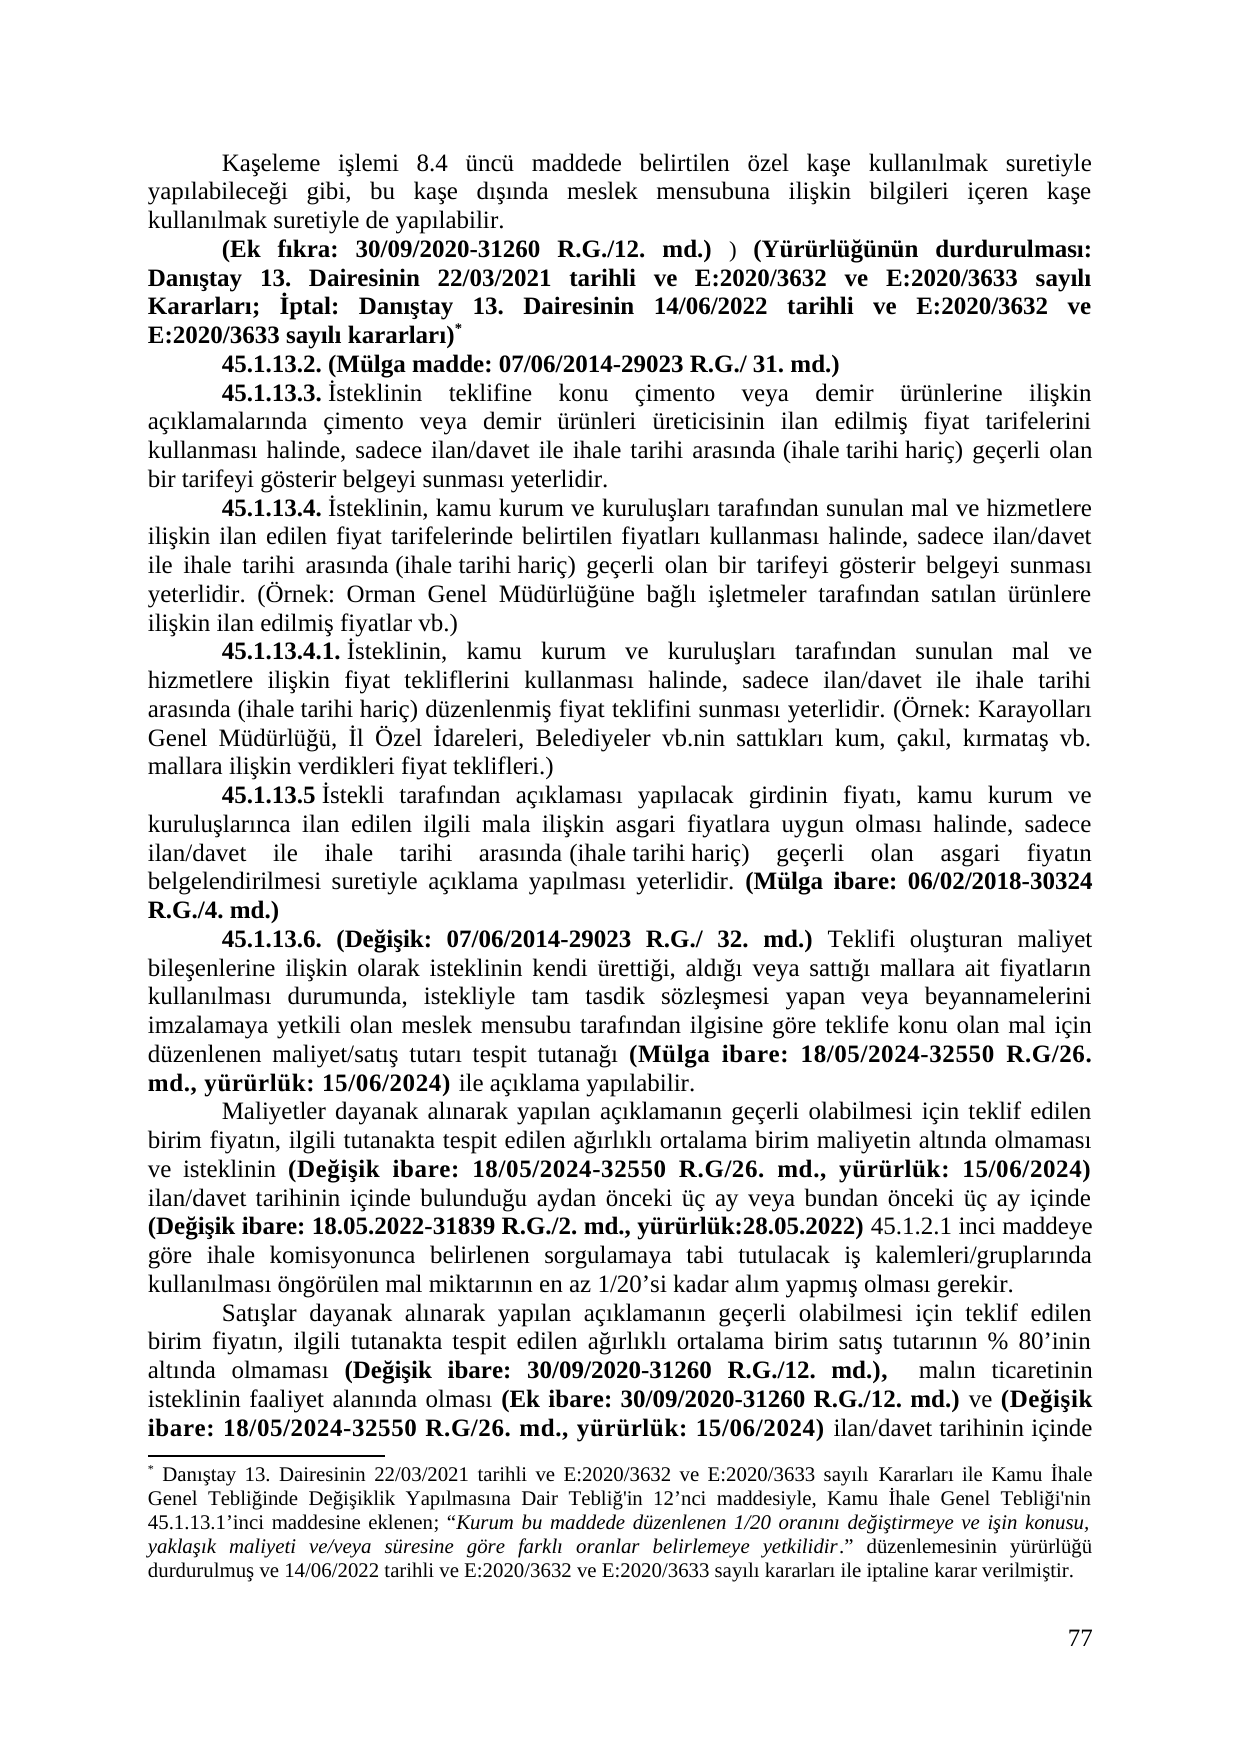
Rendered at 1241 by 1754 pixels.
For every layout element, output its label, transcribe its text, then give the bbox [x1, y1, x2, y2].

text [148, 1298, 1092, 1441]
text Maliyetler dayanak alınarak yapılan açıklamanın geçerli olabilmesi için teklif edilen birim fiyatın, ilgili tutanakta tespit edilen ağırlıklı ortalama birim maliyetin altında olmaması ve isteklinin (Değişik ibare: 18/05/2024-32550 R.G/26. md., yürürlük: 15/06/2024) ilan/davet tarihinin içinde bulunduğu aydan önceki üç ay veya bundan önceki üç ay içinde (Değişik ibare: 18.05.2022-31839 R.G./2. md., yürürlük:28.05.2022) 45.1.2.1 inci maddeye göre ihale komisyonunca belirlenen sorgulamaya tabi tutulacak iş kalemleri/gruplarında kullanılması öngörülen mal miktarının en az 1/20’si kadar alım yapmış olması gerekir. [148, 1096, 1092, 1298]
text 45.1.13.3. İsteklinin teklifine konu çimento veya demir ürünlerine ilişkin açıklamalarında çimento veya demir ürünleri üreticisinin ilan edilmiş fiyat tarifelerini kullanması halinde, sadece ilan/davet ile ihale tarihi arasında (ihale tarihi hariç) geçerli olan bir tarifeyi gösterir belgeyi sunması yeterlidir. [148, 378, 1092, 493]
text 45.1.13.2. (Mülga madde: 07/06/2014-29023 R.G./ 31. md.) [148, 349, 1092, 378]
text (Ek fıkra: 30/09/2020-31260 R.G./12. md.) ) (Yürürlüğünün durdurulması: Danıştay 13. Dairesinin 22/03/2021 tarihli ve E:2020/3632 ve E:2020/3633 sayılı Kararları; İptal: Danıştay 13. Dairesinin 14/06/2022 tarihli ve E:2020/3632 ve E:2020/3633 sayılı kararları) [148, 234, 1092, 349]
text Kaşeleme işlemi 8.4 üncü maddede belirtilen özel kaşe kullanılmak suretiyle yapılabileceği gibi, bu kaşe dışında meslek mensubuna ilişkin bilgileri içeren kaşe kullanılmak suretiyle de yapılabilir. [148, 148, 1092, 234]
text 45.1.13.5 İstekli tarafından açıklaması yapılacak girdinin fiyatı, kamu kurum ve kuruluşlarınca ilan edilen ilgili mala ilişkin asgari fiyatlara uygun olması halinde, sadece ilan/davet ile ihale tarihi arasında (ihale tarihi hariç) geçerli olan asgari fiyatın belgelendirilmesi suretiyle açıklama yapılması yeterlidir. (Mülga ibare: 06/02/2018-30324 R.G./4. md.) [148, 780, 1092, 924]
text 45.1.13.4.1. İsteklinin, kamu kurum ve kuruluşları tarafından sunulan mal ve hizmetlere ilişkin fiyat tekliflerini kullanması halinde, sadece ilan/davet ile ihale tarihi arasında (ihale tarihi hariç) düzenlenmiş fiyat teklifini sunması yeterlidir. (Örnek: Karayolları Genel Müdürlüğü, İl Özel İdareleri, Belediyeler vb.nin sattıkları kum, çakıl, kırmataş vb. mallara ilişkin verdikleri fiyat teklifleri.) [148, 636, 1092, 780]
text 45.1.13.4. İsteklinin, kamu kurum ve kuruluşları tarafından sunulan mal ve hizmetlere ilişkin ilan edilen fiyat tarifelerinde belirtilen fiyatları kullanması halinde, sadece ilan/davet ile ihale tarihi arasında (ihale tarihi hariç) geçerli olan bir tarifeyi gösterir belgeyi sunması yeterlidir. (Örnek: Orman Genel Müdürlüğüne bağlı işletmeler tarafından satılan ürünlere ilişkin ilan edilmiş fiyatlar vb.) [148, 493, 1092, 636]
text 45.1.13.6. (Değişik: 07/06/2014-29023 R.G./ 32. md.) Teklifi oluşturan maliyet bileşenlerine ilişkin olarak isteklinin kendi ürettiği, aldığı veya sattığı mallara ait fiyatların kullanılması durumunda, istekliyle tam tasdik sözleşmesi yapan veya beyannamelerini imzalamaya yetkili olan meslek mensubu tarafından ilgisine göre teklife konu olan mal için düzenlenen maliyet/satış tutarı tespit tutanağı (Mülga ibare: 18/05/2024-32550 R.G/26. md., yürürlük: 15/06/2024) ile açıklama yapılabilir. [148, 924, 1092, 1096]
